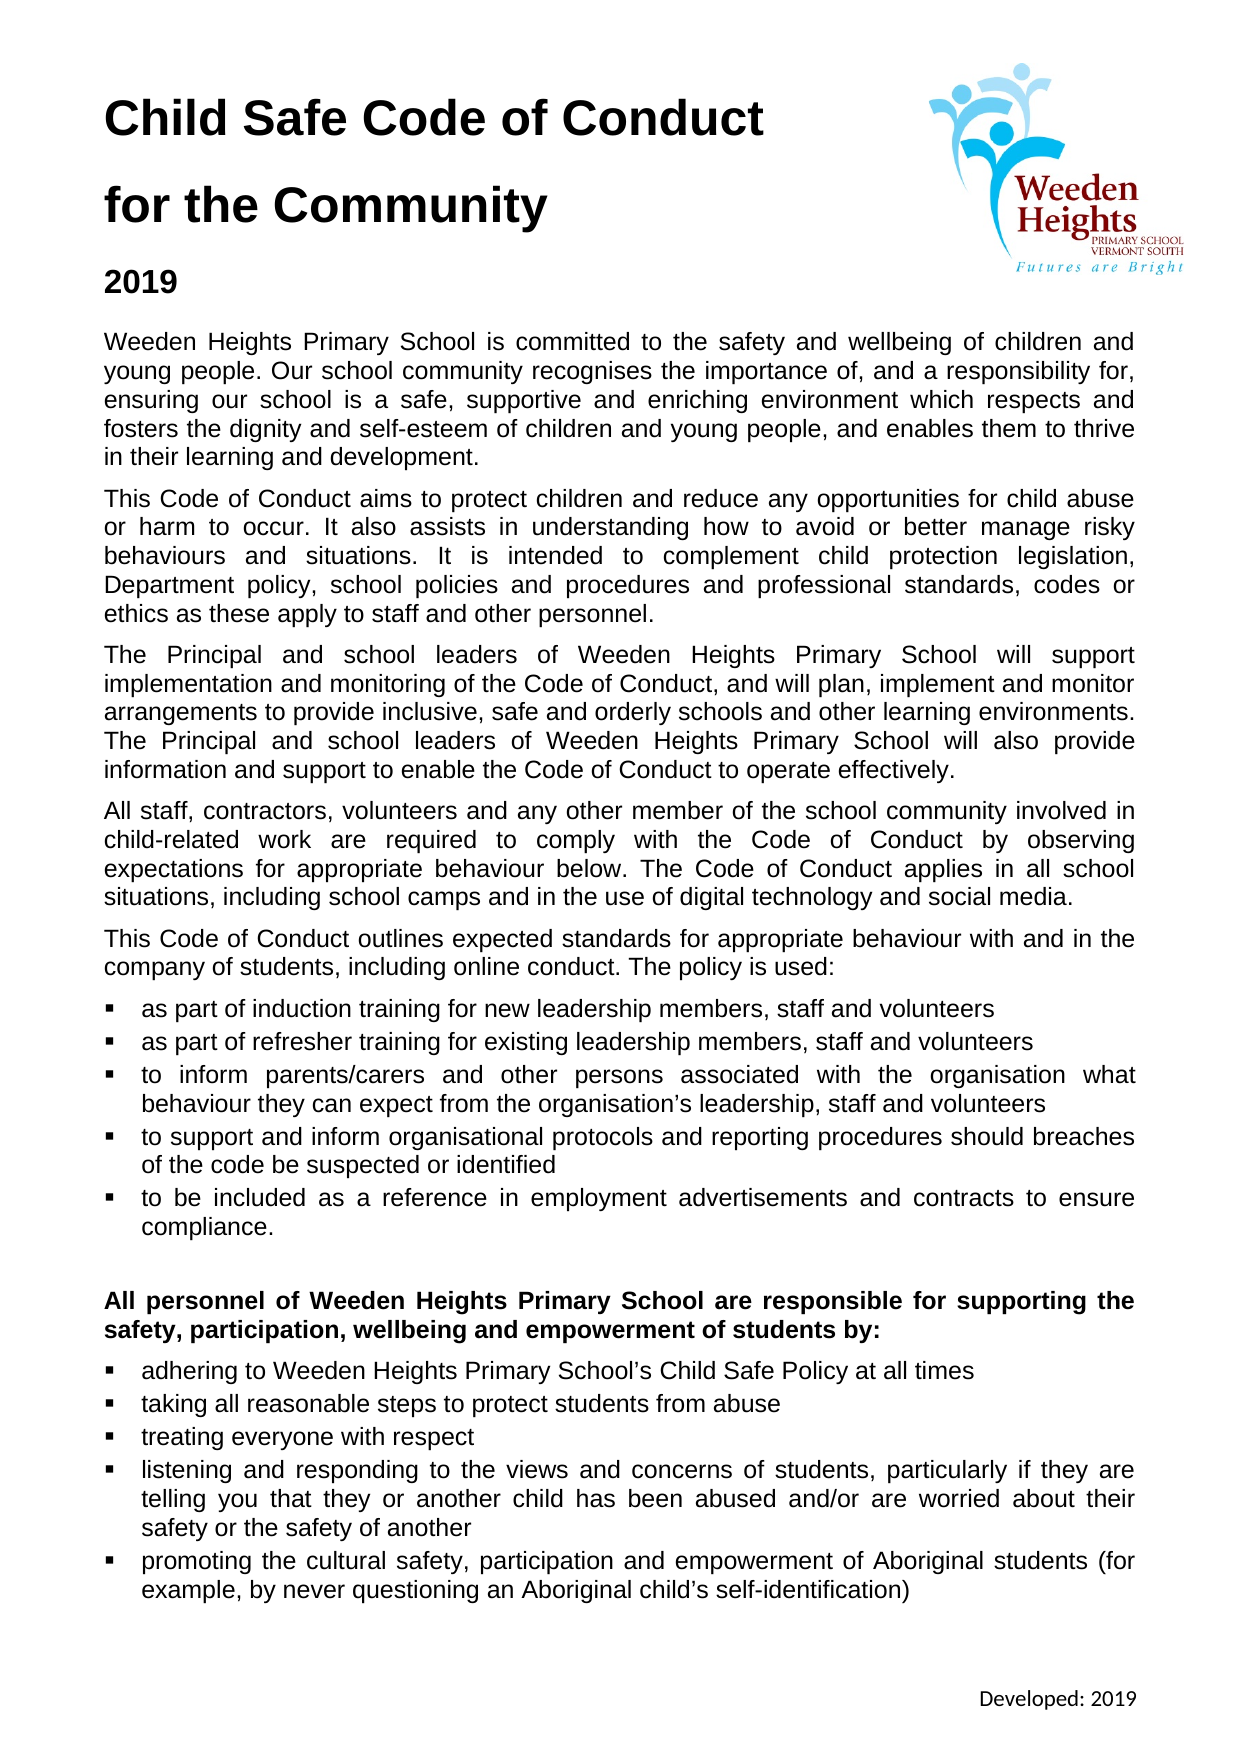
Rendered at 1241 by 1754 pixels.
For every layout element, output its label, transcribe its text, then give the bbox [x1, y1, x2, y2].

list as part of induction training for new leadership members, staff and volunteers [103, 994, 1137, 1022]
text This Code of Conduct outlines expected standards for appropriate behaviour with and in the company of students, including online conduct. The policy is used: [103, 924, 1137, 981]
list to support and inform organisational protocols and reporting procedures should breaches of the code be suspected or identified [103, 1121, 1137, 1179]
text Child Safe Code of Conduct [103, 89, 928, 146]
text All staff, contractors, volunteers and any other member of the school community involved in child-related work are required to comply with the Code of Conduct by observing expectations for appropriate behaviour below. The Code of Conduct applies in all school situations, including school camps and in the use of digital technology and social media. [103, 796, 1137, 911]
text All personnel of Weeden Heights Primary School are responsible for supporting the safety, participation, wellbeing and empowerment of students by: [103, 1286, 1137, 1344]
list adhering to Weeden Heights Primary School’s Child Safe Policy at all times [103, 1356, 1137, 1385]
text The Principal and school leaders of Weeden Heights Primary School will support implementation and monitoring of the Code of Conduct, and will plan, implement and monitor arrangements to provide inclusive, safe and orderly schools and other learning environments. The Principal and school leaders of Weeden Heights Primary School will also provide information and support to enable the Code of Conduct to operate effectively. [103, 640, 1137, 784]
list treating everyone with respect [103, 1422, 1137, 1451]
list listening and responding to the views and concerns of students, particularly if they are telling you that they or another child has been abused and/or are worried about their safety or the safety of another [103, 1455, 1137, 1542]
list to be included as a reference in employment advertisements and contracts to ensure compliance. [103, 1183, 1137, 1241]
text Weeden Heights Primary School is committed to the safety and wellbeing of children and young people. Our school community recognises the importance of, and a responsibility for, ensuring our school is a safe, supportive and enriching environment which respects and fosters the dignity and self-esteem of children and young people, and enables them to thrive in their learning and development. [103, 327, 1137, 471]
list promoting the cultural safety, participation and empowerment of Aboriginal students (for example, by never questioning an Aboriginal child’s self-identification) [103, 1546, 1137, 1603]
picture [928, 63, 1184, 275]
list to inform parents/carers and other persons associated with the organisation what behaviour they can expect from the organisation’s leadership, staff and volunteers [103, 1060, 1137, 1117]
list as part of refresher training for existing leadership members, staff and volunteers [103, 1027, 1137, 1056]
text 2019 [103, 262, 1137, 301]
list taking all reasonable steps to protect students from abuse [103, 1389, 1137, 1418]
text for the Community [103, 176, 928, 233]
text This Code of Conduct aims to protect children and reduce any opportunities for child abuse or harm to occur. It also assists in understanding how to avoid or better manage risky behaviours and situations. It is intended to complement child protection legislation, Department policy, school policies and procedures and professional standards, codes or ethics as these apply to staff and other personnel. [103, 484, 1137, 627]
